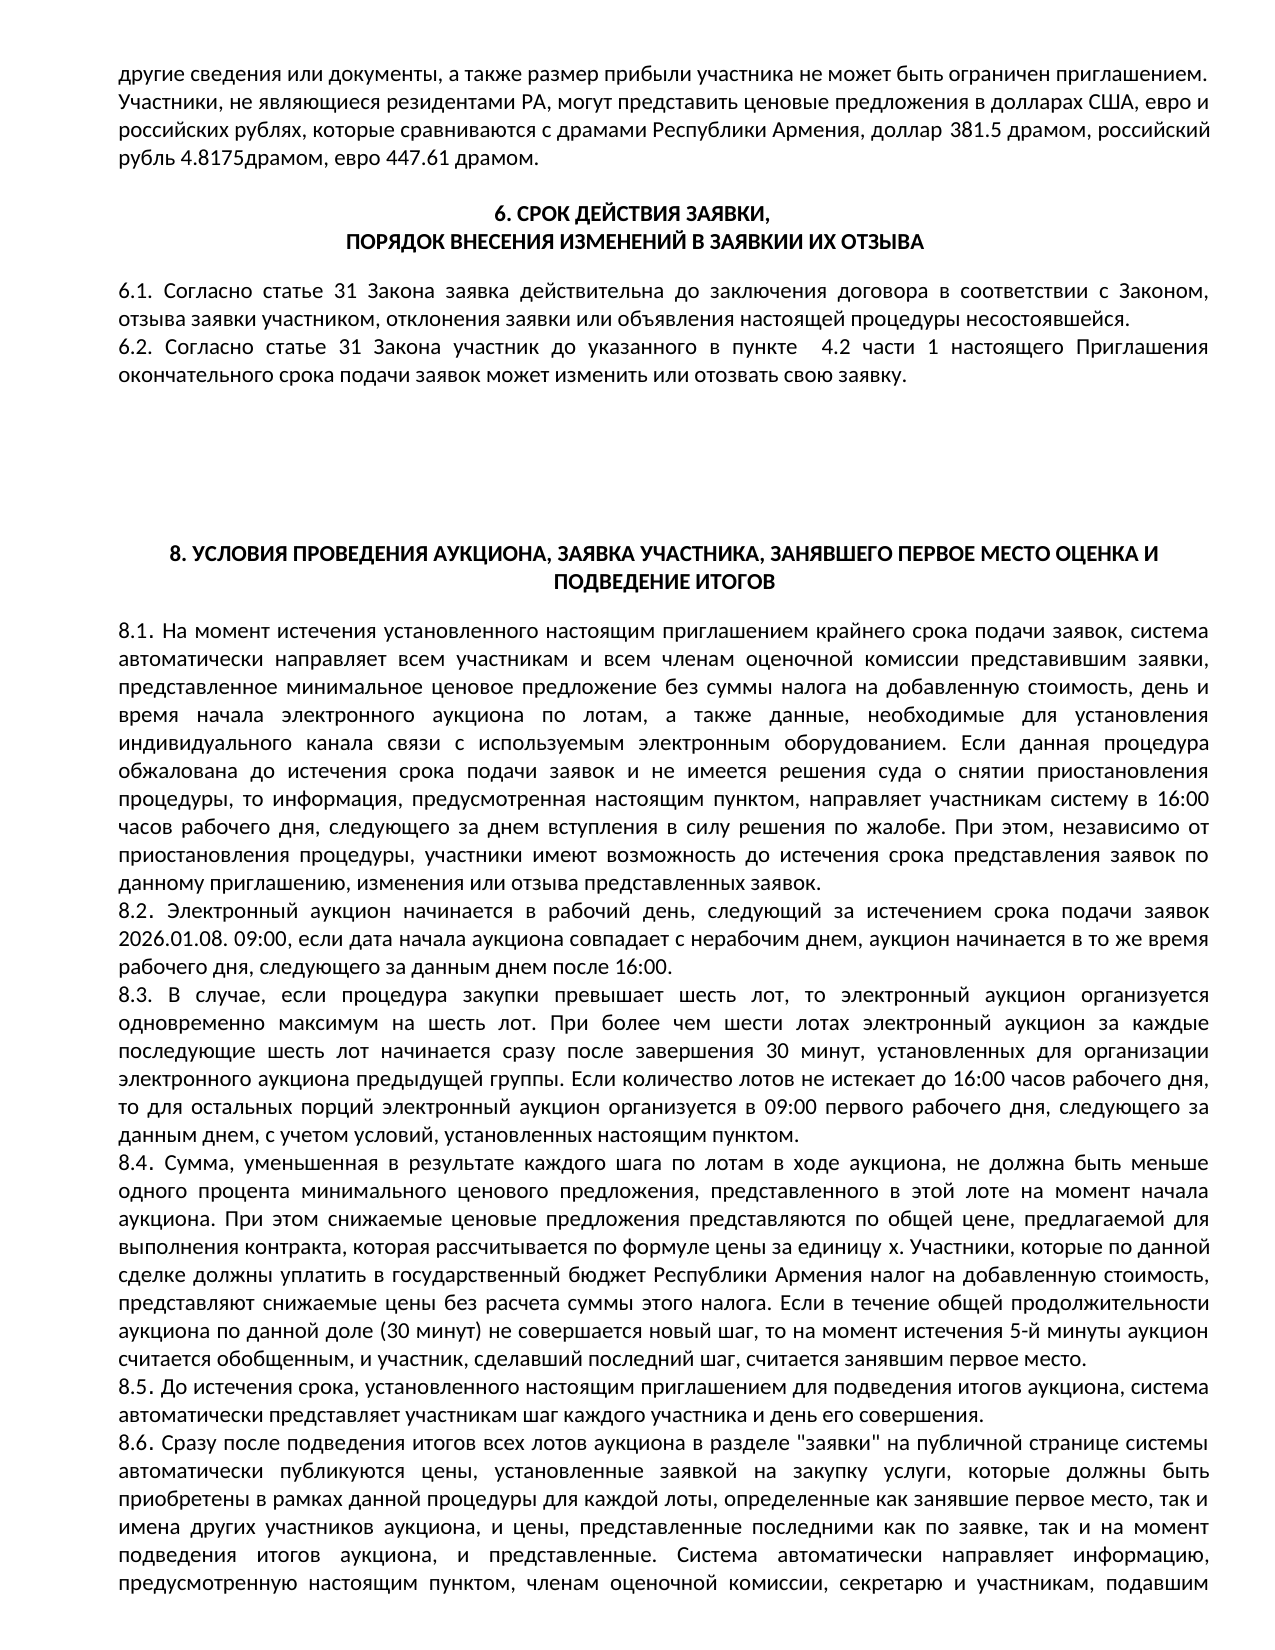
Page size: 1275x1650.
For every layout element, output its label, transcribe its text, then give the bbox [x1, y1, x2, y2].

text 8.1․ На момент истечения установленного настоящим приглашением крайнего срока подачи заявок, система автоматически направляет всем участникам и всем членам оценочной комиссии представившим заявки, представленное минимальное ценовое предложение без суммы налога на добавленную стоимость, день и время начала электронного аукциона по лотам, а также данные, необходимые для установления индивидуального канала связи с используемым электронным оборудованием. Если данная процедура обжалована до истечения срока подачи заявок и не имеется решения суда о снятии приостановления процедуры, то информация, предусмотренная настоящим пунктом, направляет участникам систему в 16:00 часов рабочего дня, следующего за днем вступления в силу решения по жалобе. При этом, независимо от приостановления процедуры, участники имеют возможность до истечения срока представления заявок по данному приглашению, изменения или отзыва представленных заявок. [118, 616, 1211, 896]
text 8.4․ Сумма, уменьшенная в результате каждого шага по лотам в ходе аукциона, не должна быть меньше одного процента минимального ценового предложения, представленного в этой лоте на момент начала аукциона. При этом снижаемые ценовые предложения представляются по общей цене, предлагаемой для выполнения контракта, которая рассчитывается по формуле цены за единицу x. Участники, которые по данной сделке должны уплатить в государственный бюджет Республики Армения налог на добавленную стоимость, представляют снижаемые цены без расчета суммы этого налога. Если в течение общей продолжительности аукциона по данной доле (30 минут) не совершается новый шаг, то на момент истечения 5-й минуты аукцион считается обобщенным, и участник, сделавший последний шаг, считается занявшим первое место. [118, 1148, 1211, 1372]
text 8.5․ До истечения срока, установленного настоящим приглашением для подведения итогов аукциона, система автоматически представляет участникам шаг каждого участника и день его совершения. [118, 1372, 1211, 1428]
text 8.3. В случае, если процедура закупки превышает шесть лот, то электронный аукцион организуется одновременно максимум на шесть лот. При более чем шести лотах электронный аукцион за каждые последующие шесть лот начинается сразу после завершения 30 минут, установленных для организации электронного аукциона предыдущей группы. Если количество лотов не истекает до 16:00 часов рабочего дня, то для остальных порций электронный аукцион организуется в 09:00 первого рабочего дня, следующего за данным днем, с учетом условий, установленных настоящим пунктом. [118, 980, 1211, 1148]
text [118, 59, 1211, 87]
text 6.2. Согласно статье 31 Закона участник до указанного в пункте 4.2 части 1 настоящего Приглашения окончательного срока подачи заявок может изменить или отозвать свою заявку. [118, 332, 1211, 388]
text Участники, не являющиеся резидентами РА, могут представить ценовые предложения в долларах США, евро и российских рублях, которые сравниваются с драмами Республики Армения, доллар 381.5 драмом, российский рубль 4.8175драмом, евро 447.61 драмом. [118, 87, 1211, 171]
text 8.2․ Электронный аукцион начинается в рабочий день, следующий за истечением срока подачи заявок 2026.01.08. 09:00 , если дата начала аукциона совпадает с нерабочим днем, аукцион начинается в то же время рабочего дня, следующего за данным днем после 16:00. [118, 896, 1211, 980]
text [118, 1428, 1211, 1596]
text 8. УСЛОВИЯ ПРОВЕДЕНИЯ АУКЦИОНА, ЗАЯВКА УЧАСТНИКА, ЗАНЯВШЕГО ПЕРВОЕ МЕСТО ОЦЕНКА И ПОДВЕДЕНИЕ ИТОГОВ [118, 539, 1211, 595]
text 6. СРОК ДЕЙСТВИЯ ЗАЯВКИ, ПОРЯДОК ВНЕСЕНИЯ ИЗМЕНЕНИЙ В ЗАЯВКИИ ИХ ОТЗЫВА [118, 199, 1152, 255]
text 6.1. Согласно статье 31 Закона заявка действительна до заключения договора в соответствии с Законом, отзыва заявки участником, отклонения заявки или объявления настоящей процедуры несостоявшейся. [118, 276, 1211, 332]
